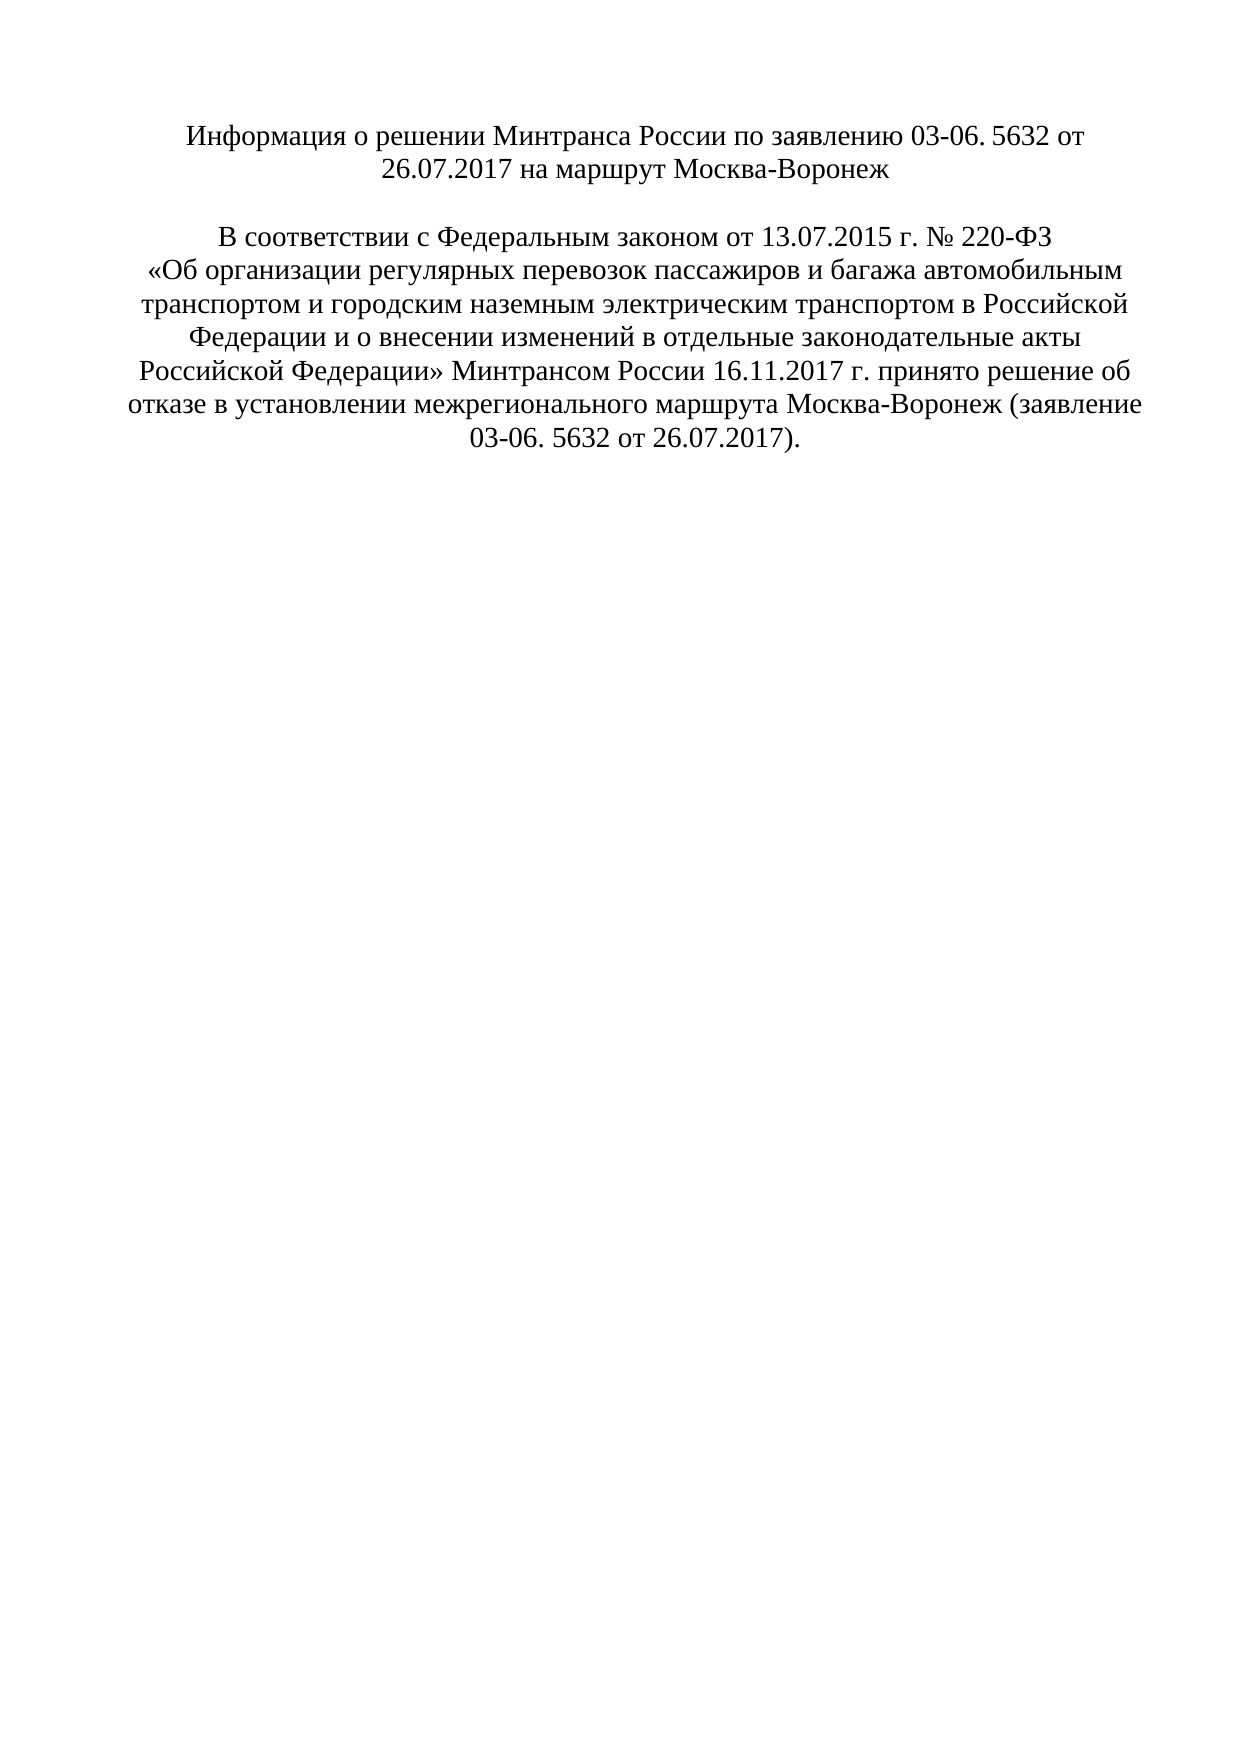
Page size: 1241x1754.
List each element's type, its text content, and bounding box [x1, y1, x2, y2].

text Информация о решении Минтранса России по заявлению 03-06. 5632 от 26.07.2017 на маршрут Москва-Воронеж [118, 118, 1152, 185]
text В соответствии с Федеральным законом от 13.07.2015 г. № 220-ФЗ «Об организации регулярных перевозок пассажиров и багажа автомобильным транспортом и городским наземным электрическим транспортом в Российской Федерации и о внесении изменений в отдельные законодательные акты Российской Федерации» Минтрансом России 16.11.2017 г. принято решение об отказе в установлении межрегионального маршрута Москва-Воронеж (заявление 03-06. 5632 от 26.07.2017). [118, 219, 1152, 453]
